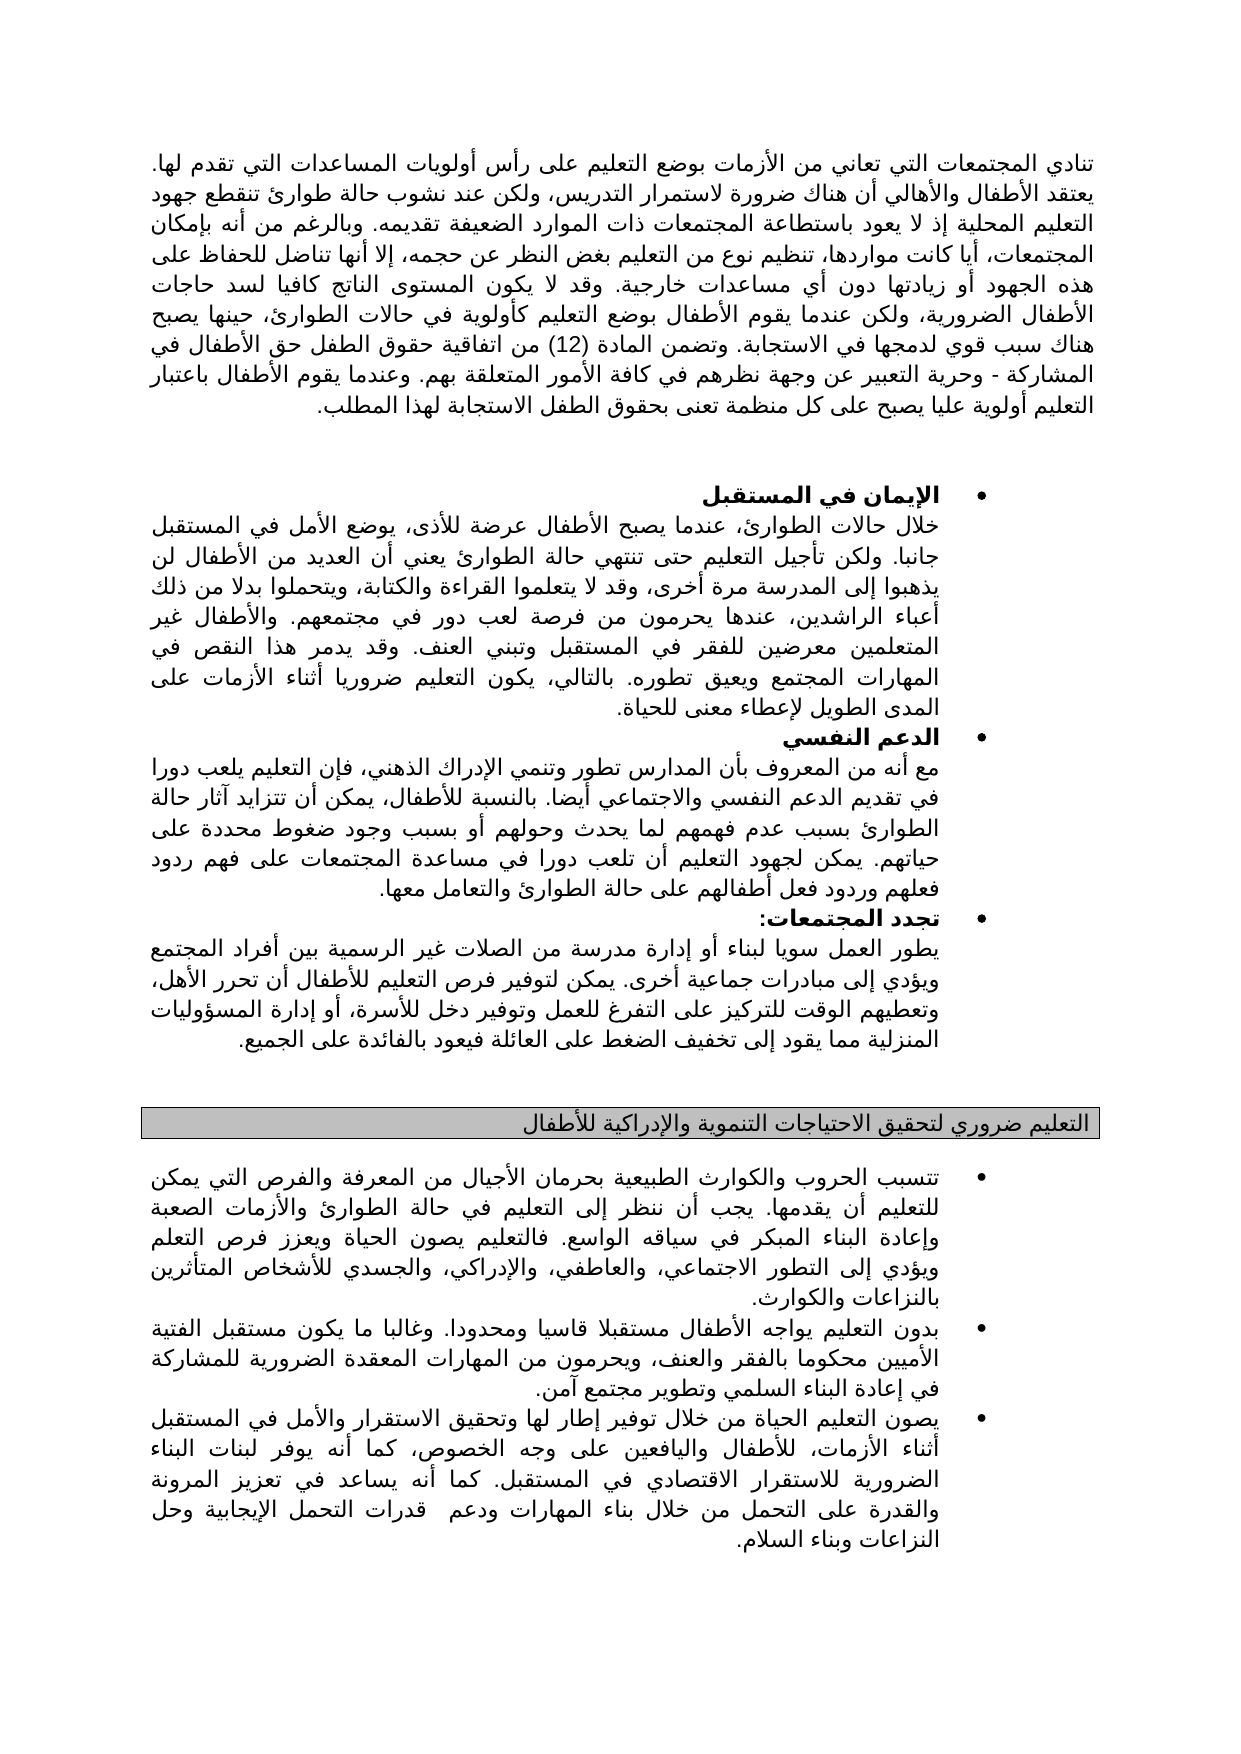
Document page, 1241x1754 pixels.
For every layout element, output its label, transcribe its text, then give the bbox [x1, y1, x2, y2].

list مع أنه من المعروف بأن المدارس تطور وتنمي الإدراك الذهني، فإن التعليم يلعب دورا في تقديم الدعم النفسي والاجتماعي أيضا. بالنسبة للأطفال، يمكن أن تتزايد آثار حالة الطوارئ بسبب عدم فهمهم لما يحدث وحولهم أو بسبب وجود ضغوط محددة على حياتهم. يمكن لجهود التعليم أن تلعب دورا في مساعدة المجتمعات على فهم ردود فعلهم وردود فعل أطفالهم على حالة الطوارئ والتعامل معها. [150, 754, 940, 901]
list الدعم النفسي [150, 724, 978, 750]
list بدون التعليم يواجه الأطفال مستقبلا قاسيا ومحدودا. وغالبا ما يكون مستقبل الفتية الأميين محكوما بالفقر والعنف، ويحرمون من المهارات المعقدة الضرورية للمشاركة في إعادة البناء السلمي وتطوير مجتمع آمن. [150, 1314, 978, 1401]
list الإيمان في المستقبل [150, 482, 978, 509]
list يطور العمل سويا لبناء أو إدارة مدرسة من الصلات غير الرسمية بين أفراد المجتمع ويؤدي إلى مبادرات جماعية أخرى. يمكن لتوفير فرص التعليم للأطفال أن تحرر الأهل، وتعطيهم الوقت للتركيز على التفرغ للعمل وتوفير دخل للأسرة، أو إدارة المسؤوليات المنزلية مما يقود إلى تخفيف الضغط على العائلة فيعود بالفائدة على الجميع. [150, 935, 940, 1052]
list يصون التعليم الحياة من خلال توفير إطار لها وتحقيق الاستقرار والأمل في المستقبل أثناء الأزمات، للأطفال واليافعين على وجه الخصوص، كما أنه يوفر لبنات البناء الضرورية للاستقرار الاقتصادي في المستقبل. كما أنه يساعد في تعزيز المرونة والقدرة على التحمل من خلال بناء المهارات ودعم قدرات التحمل الإيجابية وحل النزاعات وبناء السلام. [150, 1405, 978, 1552]
text التعليم ضروري لتحقيق الاحتياجات التنموية والإدراكية للأطفال [142, 1108, 1099, 1138]
list خلال حالات الطوارئ، عندما يصبح الأطفال عرضة للأذى، يوضع الأمل في المستقبل جانبا. ولكن تأجيل التعليم حتى تنتهي حالة الطوارئ يعني أن العديد من الأطفال لن يذهبوا إلى المدرسة مرة أخرى، وقد لا يتعلموا القراءة والكتابة، ويتحملوا بدلا من ذلك أعباء الراشدين، عندها يحرمون من فرصة لعب دور في مجتمعهم. والأطفال غير المتعلمين معرضين للفقر في المستقبل وتبني العنف. وقد يدمر هذا النقص في المهارات المجتمع ويعيق تطوره. بالتالي، يكون التعليم ضروريا أثناء الأزمات على المدى الطويل لإعطاء معنى للحياة. [150, 512, 940, 720]
list تتسبب الحروب والكوارث الطبيعية بحرمان الأجيال من المعرفة والفرص التي يمكن للتعليم أن يقدمها. يجب أن ننظر إلى التعليم في حالة الطوارئ والأزمات الصعبة وإعادة البناء المبكر في سياقه الواسع. فالتعليم يصون الحياة ويعزز فرص التعلم ويؤدي إلى التطور الاجتماعي، والعاطفي، والإدراكي، والجسدي للأشخاص المتأثرين بالنزاعات والكوارث. [150, 1163, 978, 1311]
list تجدد المجتمعات: [150, 905, 978, 932]
list تنادي المجتمعات التي تعاني من الأزمات بوضع التعليم على رأس أولويات المساعدات التي تقدم لها. يعتقد الأطفال والأهالي أن هناك ضرورة لاستمرار التدريس، ولكن عند نشوب حالة طوارئ تنقطع جهود التعليم المحلية إذ لا يعود باستطاعة المجتمعات ذات الموارد الضعيفة تقديمه. وبالرغم من أنه بإمكان المجتمعات، أيا كانت مواردها، تنظيم نوع من التعليم بغض النظر عن حجمه، إلا أنها تناضل للحفاظ على هذه الجهود أو زيادتها دون أي مساعدات خارجية. وقد لا يكون المستوى الناتج كافيا لسد حاجات الأطفال الضرورية، ولكن عندما يقوم الأطفال بوضع التعليم كأولوية في حالات الطوارئ، حينها يصبح هناك سبب قوي لدمجها في الاستجابة. وتضمن المادة (12) من اتفاقية حقوق الطفل حق الأطفال في المشاركة - وحرية التعبير عن وجهة نظرهم في كافة الأمور المتعلقة بهم. وعندما يقوم الأطفال باعتبار التعليم أولوية عليا يصبح على كل منظمة تعنى بحقوق الطفل الاستجابة لهذا المطلب. [150, 150, 1095, 418]
